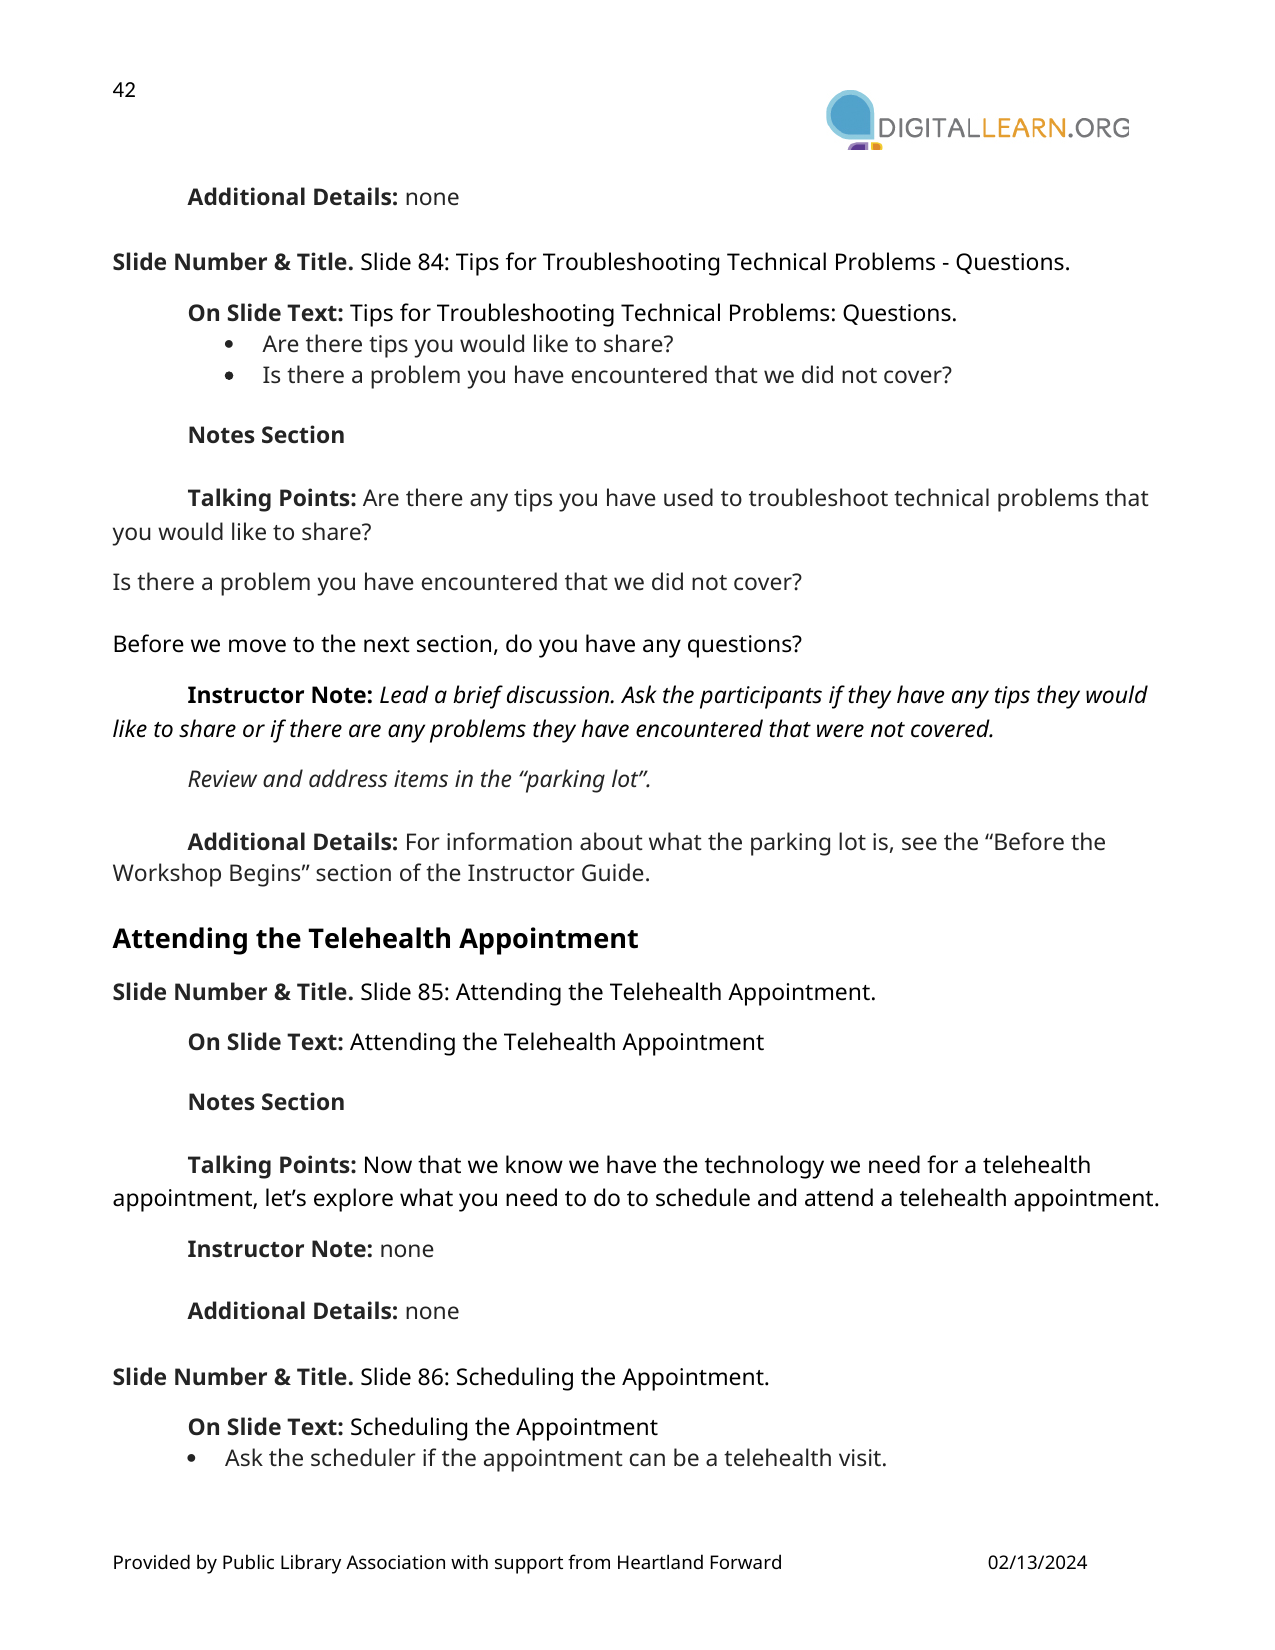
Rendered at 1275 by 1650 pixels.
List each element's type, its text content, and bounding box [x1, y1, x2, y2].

text Is there a problem you have encountered that we did not cover? [112, 566, 1162, 597]
text Review and address items in the “parking lot”. [112, 763, 1162, 794]
text On Slide Text: Scheduling the Appointment [112, 1411, 1162, 1442]
text Additional Details: none [112, 181, 1162, 212]
text On Slide Text: Tips for Troubleshooting Technical Problems: Questions. [112, 297, 1162, 328]
text Slide Number & Title. Slide 86: Scheduling the Appointment. [112, 1361, 1162, 1392]
text On Slide Text: Attending the Telehealth Appointment [112, 1026, 1162, 1086]
text Additional Details: none [112, 1295, 1162, 1361]
picture [826, 90, 1129, 150]
list Are there tips you would like to share? [225, 328, 1162, 359]
text Instructor Note: none [112, 1233, 1162, 1264]
list Is there a problem you have encountered that we did not cover? [225, 359, 1162, 419]
text Instructor Note: Lead a brief discussion. Ask the participants if they have any tips they would like to share or if there are any problems they have encountered that were not covered. [112, 679, 1162, 744]
text Slide Number & Title. Slide 85: Attending the Telehealth Appointment. [112, 976, 1162, 1007]
text Notes Section [112, 1086, 1162, 1117]
text Talking Points: Now that we know we have the technology we need for a telehealth appointment, let’s explore what you need to do to schedule and attend a telehealth appointment. [112, 1148, 1162, 1213]
text Slide Number & Title. Slide 84: Tips for Troubleshooting Technical Problems - Questions. [112, 212, 1162, 277]
text Talking Points: Are there any tips you have used to troubleshoot technical problems that you would like to share? [112, 482, 1162, 547]
text Notes Section [112, 419, 1162, 450]
text Before we move to the next section, do you have any questions? [112, 628, 1162, 659]
text Attending the Telehealth Appointment [112, 919, 1162, 956]
text Additional Details: For information about what the parking lot is, see the “Before the Workshop Begins” section of the Instructor Guide. [112, 825, 1162, 888]
list Ask the scheduler if the appointment can be a telehealth visit. [187, 1442, 1162, 1473]
